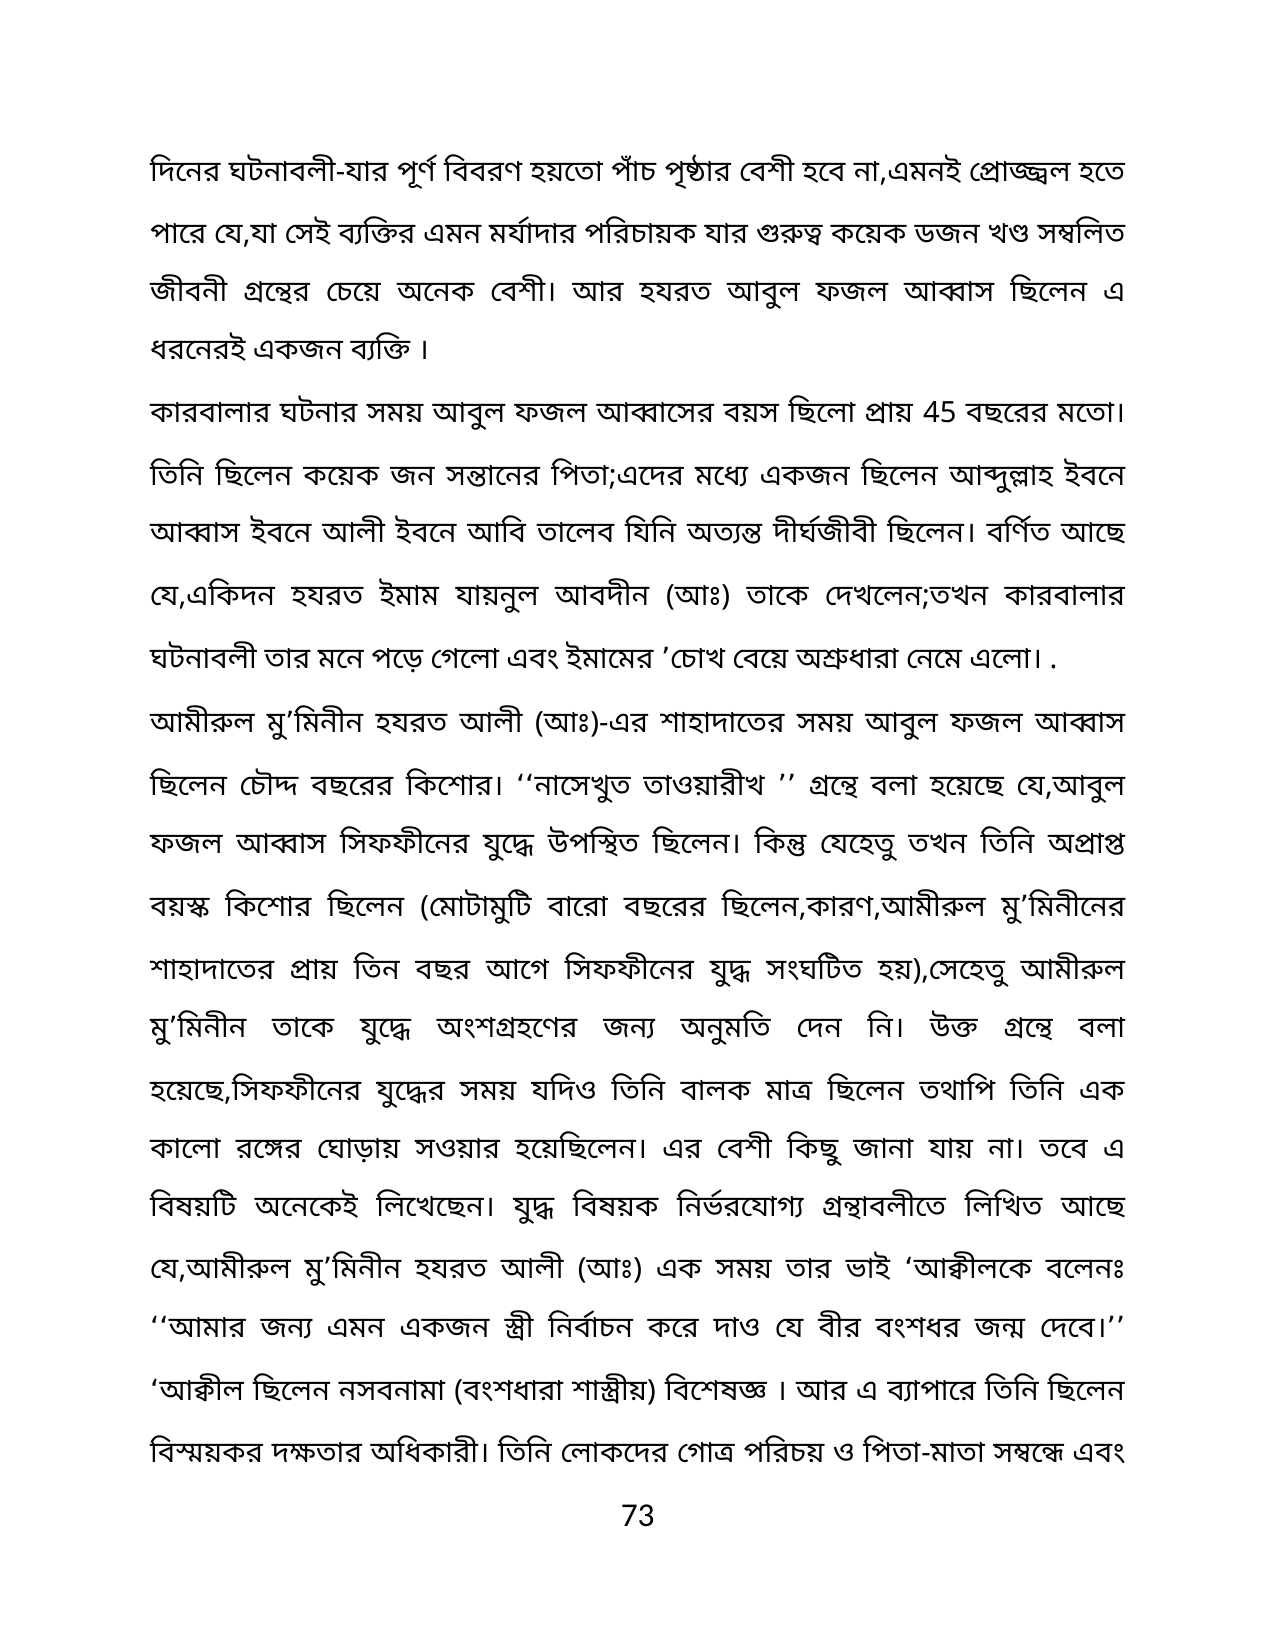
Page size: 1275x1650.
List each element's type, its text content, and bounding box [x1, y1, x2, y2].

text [150, 702, 1125, 1475]
text কারবালার ঘটনার সময় আবুল ফজল আব্বাসের বয়স ছিলো প্রায় 45 বছরের মতো। তিনি ছিলেন কয়েক জন সন্তানের পিতা;এদের মধ্যে একজন ছিলেন আব্দুল্লাহ ইবনে আব্বাস ইবনে আলী ইবনে আবি তালেব যিনি অত্যন্ত দীর্ঘজীবী ছিলেন। বর্ণিত আছে যে,একিদন হযরত ইমাম যায়নুল আবদীন (আঃ) তাকে দেখলেন;তখন কারবালার ঘটনাবলী তার মনে পড়ে গেলো এবং ইমামের ’চোখ বেয়ে অশ্রুধারা নেমে এলো। . [150, 391, 1125, 680]
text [150, 150, 1125, 372]
